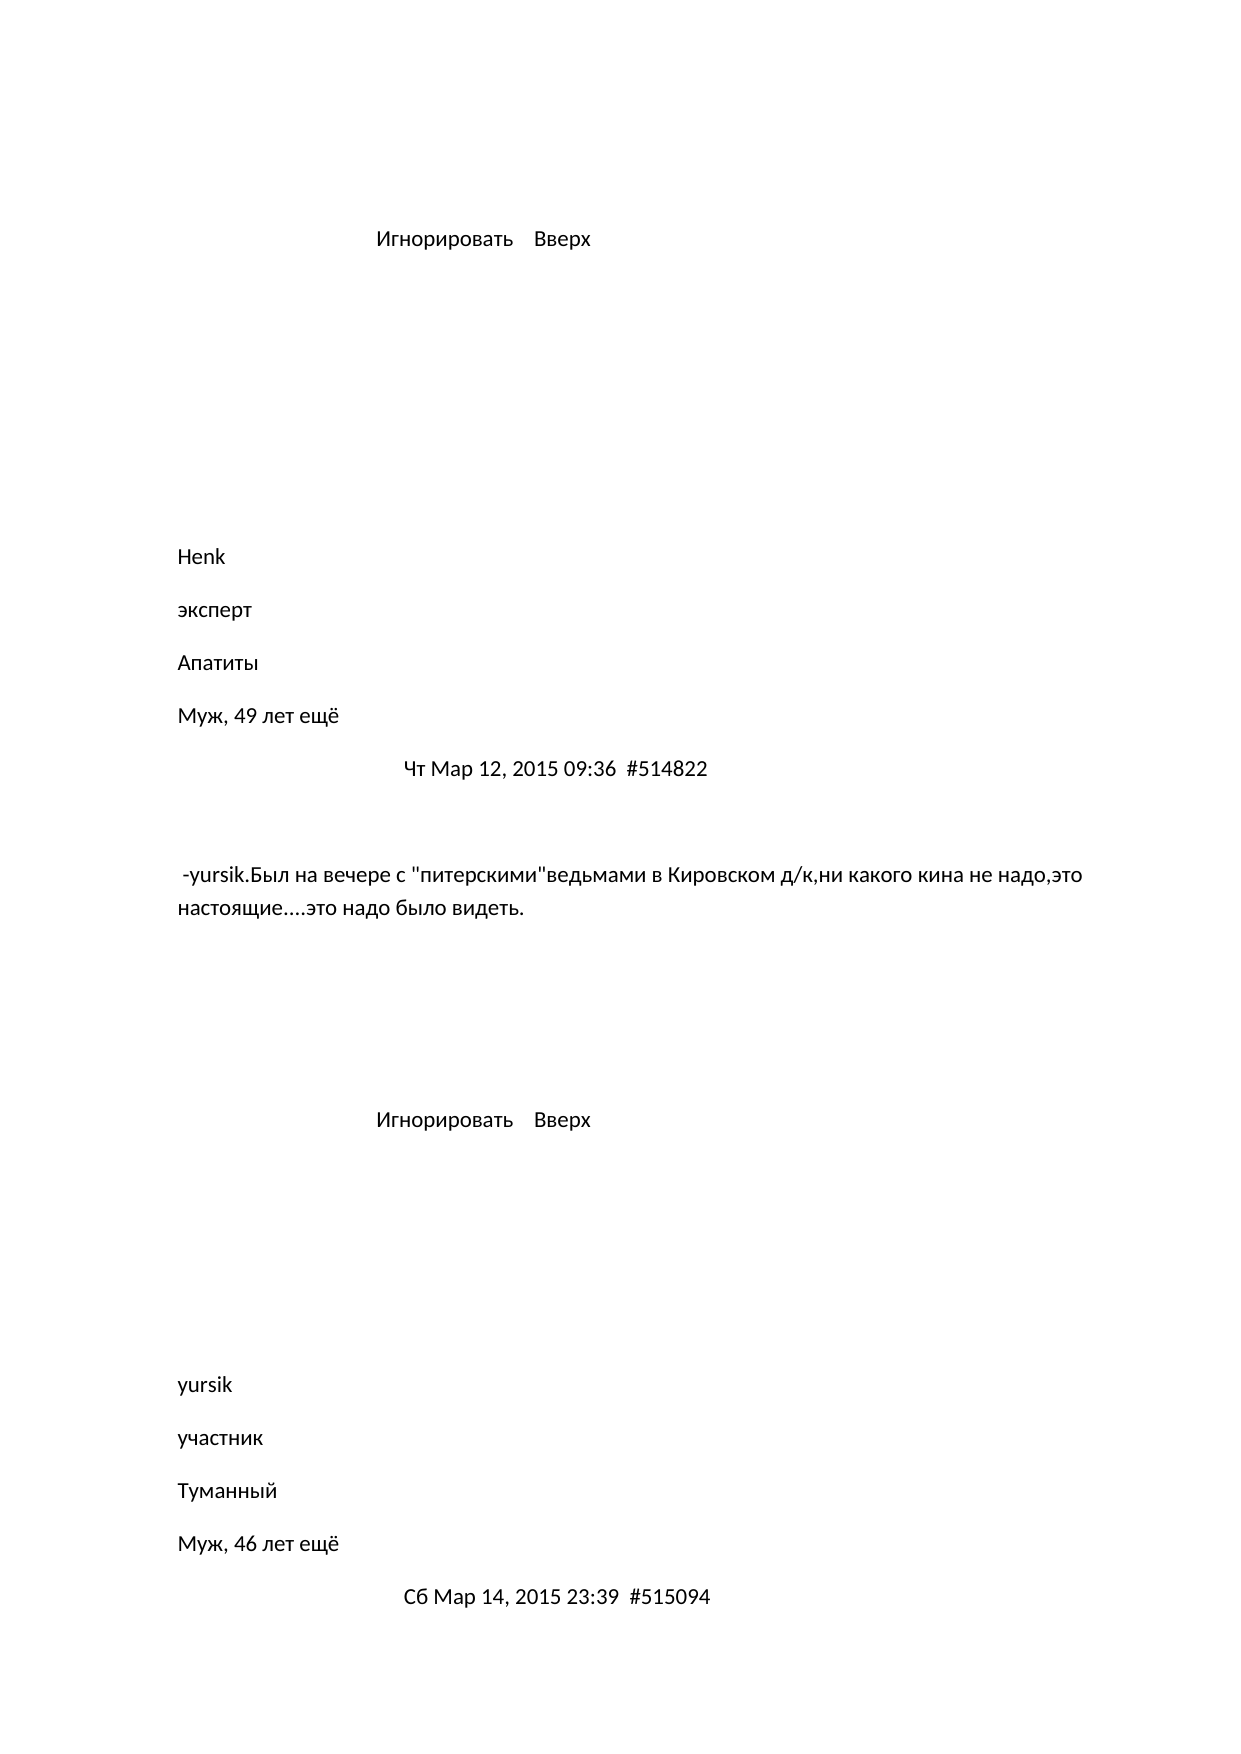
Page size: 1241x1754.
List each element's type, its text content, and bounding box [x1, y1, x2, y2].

text Игнорировать Вверх [177, 224, 1152, 252]
text Henk [177, 542, 1152, 570]
text Сб Мар 14, 2015 23:39 #515094 [177, 1582, 1152, 1610]
text Туманный [177, 1476, 1152, 1504]
text Игнорировать Вверх [177, 1105, 1152, 1133]
text Муж, 49 лет ещё [177, 701, 1152, 729]
text -yursik.Был на вечере с "питерскими"ведьмами в Кировском д/к,ни какого кина не надо,это настоящие....это надо было видеть. [177, 860, 1152, 921]
text Муж, 46 лет ещё [177, 1529, 1152, 1557]
text Апатиты [177, 648, 1152, 676]
text эксперт [177, 595, 1152, 623]
text yursik [177, 1370, 1152, 1398]
text участник [177, 1423, 1152, 1451]
text Чт Мар 12, 2015 09:36 #514822 [177, 754, 1152, 782]
